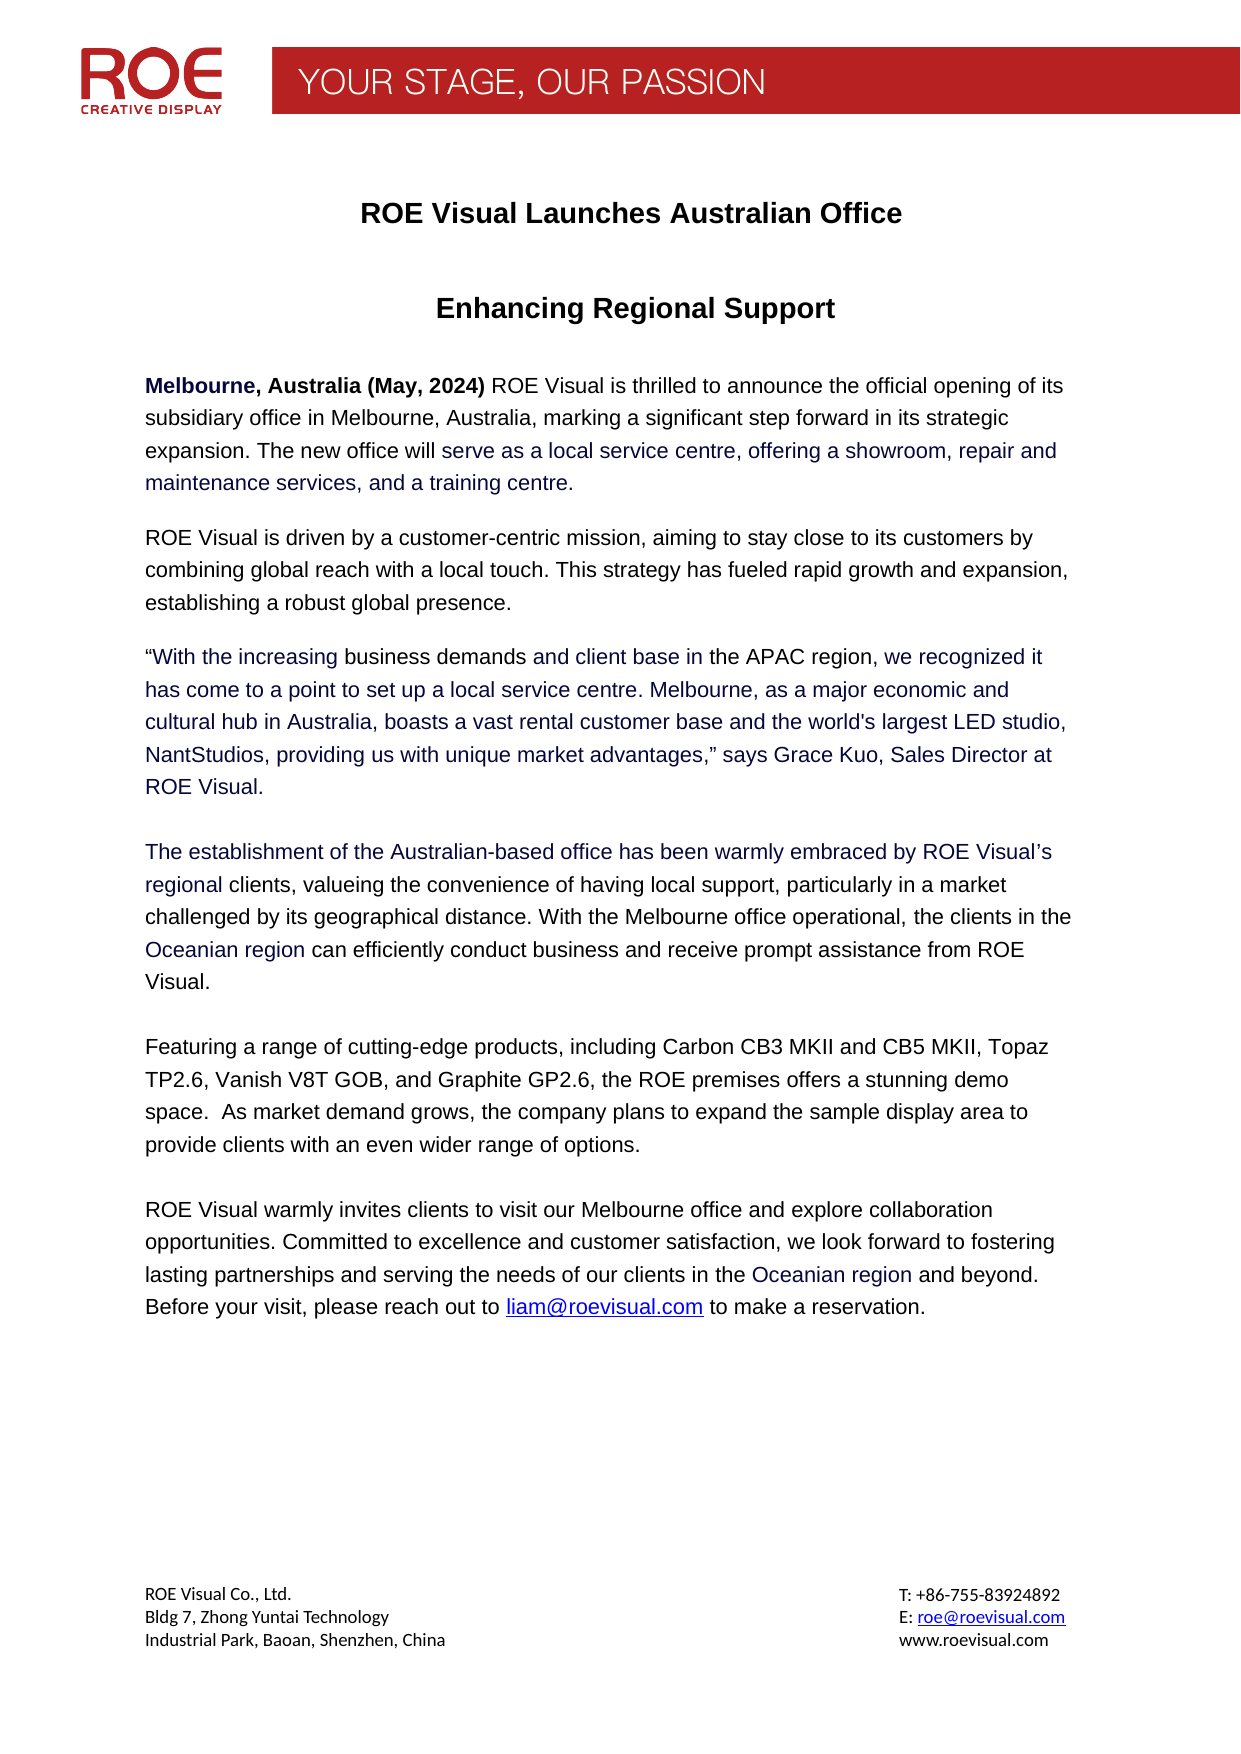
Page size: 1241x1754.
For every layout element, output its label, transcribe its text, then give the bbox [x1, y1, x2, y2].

text ROE Visual warmly invites clients to visit our Melbourne office and explore collaboration opportunities. Committed to excellence and customer satisfaction, we look forward to fostering lasting partnerships and serving the needs of our clients in the Oceanian region and beyond. Before your visit, please reach out to liam@roevisual.com to make a reservation. [145, 1193, 1075, 1323]
picture [81, 47, 1241, 114]
text Featuring a range of cutting-edge products, including Carbon CB3 MKII and CB5 MKII, Topaz TP2.6, Vanish V8T GOB, and Graphite GP2.6, the ROE premises offers a stunning demo space. As market demand grows, the company plans to expand the sample display area to provide clients with an even wider range of options. [145, 1030, 1075, 1160]
text The establishment of the Australian-based office has been warmly embraced by ROE Visual’s regional clients, valueing the convenience of having local support, particularly in a market challenged by its geographical distance. With the Melbourne office operational, the clients in the Oceanian region can efficiently conduct business and receive prompt assistance from ROE Visual. [145, 835, 1075, 998]
text Enhancing Regional Support [188, 275, 1075, 340]
text ROE Visual is driven by a customer-centric mission, aiming to stay close to its customers by combining global reach with a local touch. This strategy has fueled rapid growth and expansion, establishing a robust global presence. [145, 521, 1075, 618]
text ROE Visual Launches Australian Office [188, 181, 1075, 246]
text Melbourne, Australia (May, 2024) ROE Visual is thrilled to announce the official opening of its subsidiary office in Melbourne, Australia, marking a significant step forward in its strategic expansion. The new office will serve as a local service centre, offering a showroom, repair and maintenance services, and a training centre. [145, 369, 1075, 499]
text “With the increasing business demands and client base in the APAC region, we recognized it has come to a point to set up a local service centre. Melbourne, as a major economic and cultural hub in Australia, boasts a vast rental customer base and the world's largest LED studio, NantStudios, providing us with unique market advantages,” says Grace Kuo, Sales Director at ROE Visual. [145, 640, 1075, 803]
